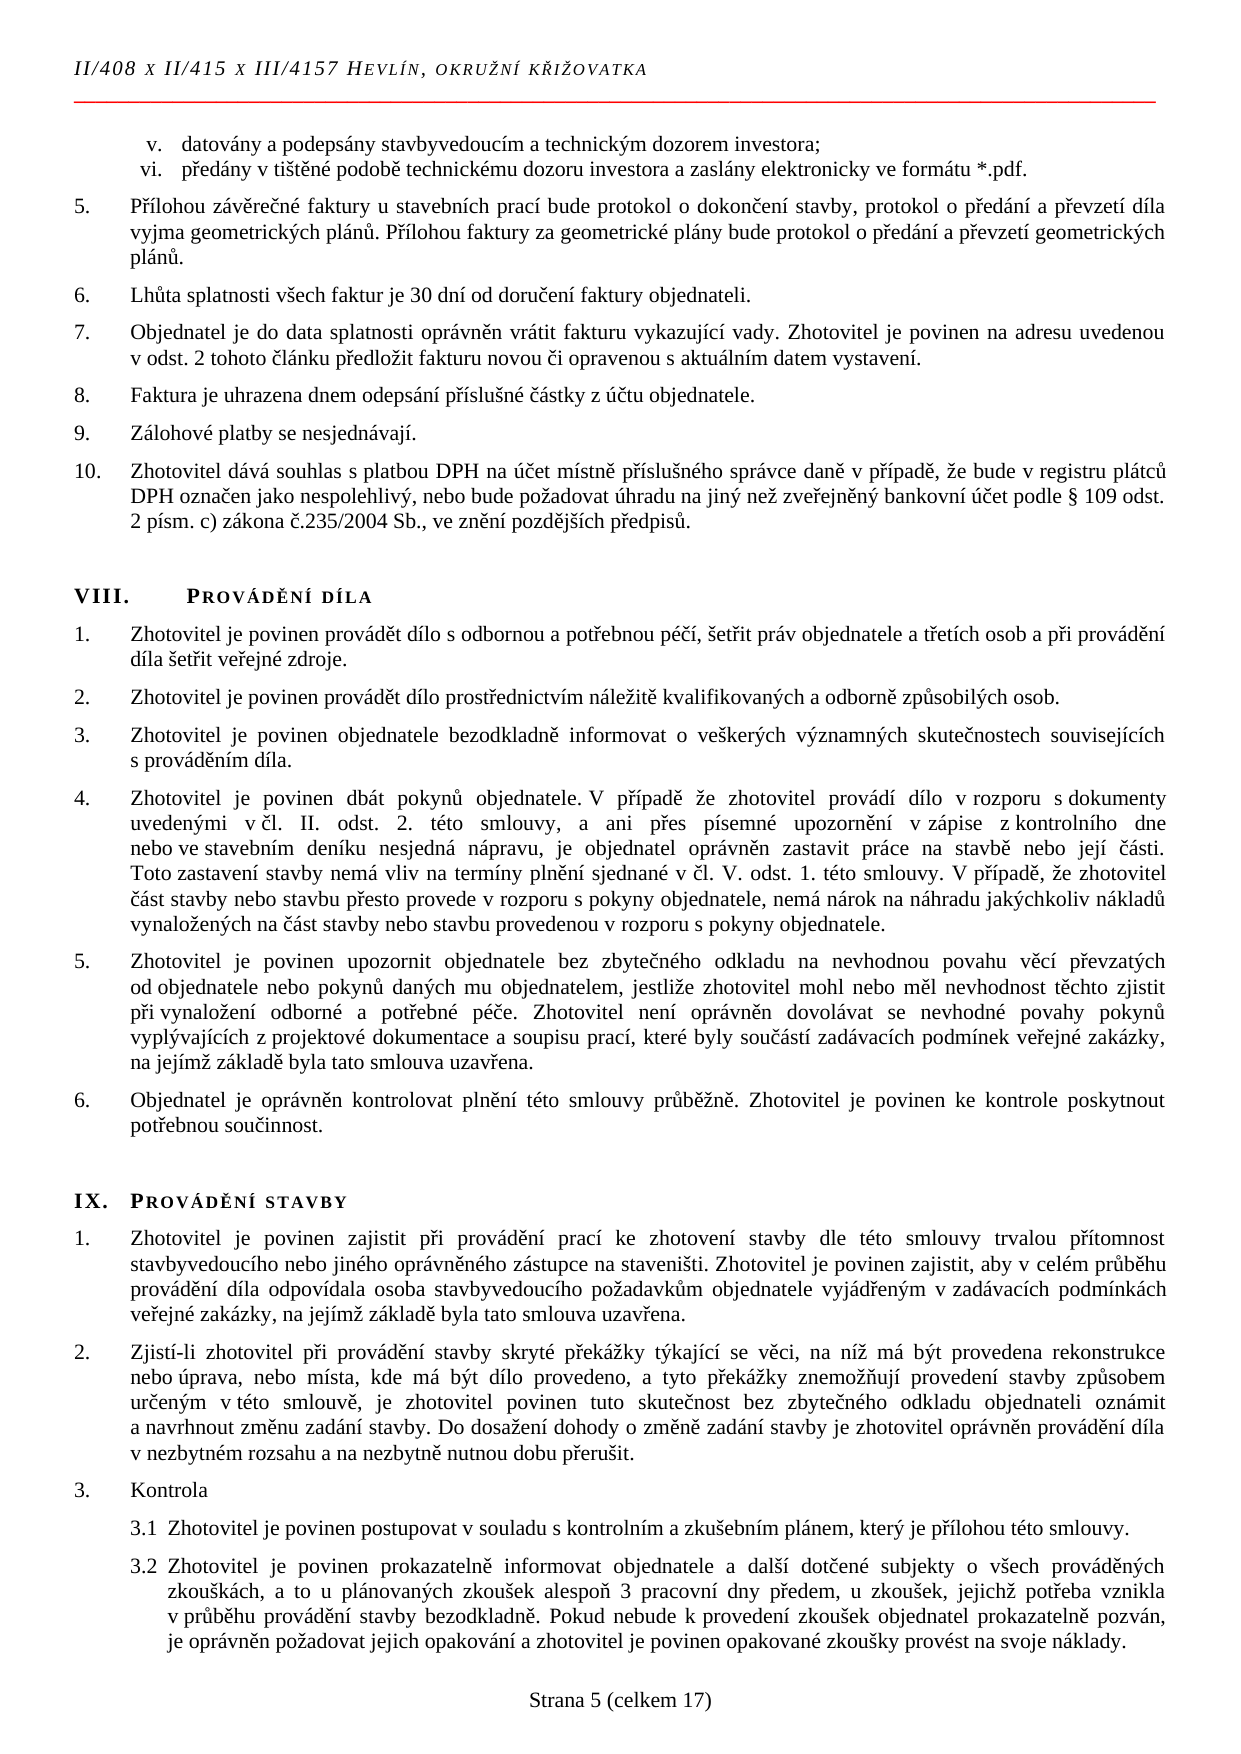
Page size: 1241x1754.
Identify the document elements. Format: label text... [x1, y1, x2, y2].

list Objednatel je do data splatnosti oprávněn vrátit fakturu vykazující vady. Zhotovitel je povinen na adresu uvedenou v odst. 2 tohoto článku předložit fakturu novou či opravenou s aktuálním datem vystavení. [74, 319, 1167, 370]
list Zhotovitel je povinen postupovat v souladu s kontrolním a zkušebním plánem, který je přílohou této smlouvy. [130, 1515, 1167, 1540]
list Kontrola [74, 1477, 1167, 1502]
list Zhotovitel je povinen prokazatelně informovat objednatele a další dotčené subjekty o všech prováděných zkouškách, a to u plánovaných zkoušek alespoň 3 pracovní dny předem, u zkoušek, jejichž potřeba vznikla v průběhu provádění stavby bezodkladně. Pokud nebude k provedení zkoušek objednatel prokazatelně pozván, je oprávněn požadovat jejich opakování a zhotovitel je povinen opakované zkoušky provést na svoje náklady. [130, 1553, 1167, 1653]
list Faktura je uhrazena dnem odepsání příslušné částky z účtu objednatele. [74, 382, 1167, 407]
list Zhotovitel je povinen zajistit při provádění prací ke zhotovení stavby dle této smlouvy trvalou přítomnost stavbyvedoucího nebo jiného oprávněného zástupce na staveništi. Zhotovitel je povinen zajistit, aby v celém průběhu provádění díla odpovídala osoba stavbyvedoucího požadavkům objednatele vyjádřeným v zadávacích podmínkách veřejné zakázky, na jejímž základě byla tato smlouva uzavřena. [74, 1225, 1167, 1326]
list Provádění stavby [74, 1188, 1167, 1213]
list datovány a podepsány stavbyvedoucím a technickým dozorem investora; [162, 131, 1167, 156]
list Provádění díla [74, 583, 1167, 609]
list předány v tištěné podobě technickému dozoru investora a zaslány elektronicky ve formátu *.pdf. [162, 156, 1167, 181]
list Zhotovitel je povinen dbát pokynů objednatele. V případě že zhotovitel provádí dílo v rozporu s dokumenty uvedenými v čl. II. odst. 2. této smlouvy, a ani přes písemné upozornění v zápise z kontrolního dne nebo ve stavebním deníku nesjedná nápravu, je objednatel oprávněn zastavit práce na stavbě nebo její části. Toto zastavení stavby nemá vliv na termíny plnění sjednané v čl. V. odst. 1. této smlouvy. V případě, že zhotovitel část stavby nebo stavbu přesto provede v rozporu s pokyny objednatele, nemá nárok na náhradu jakýchkoliv nákladů vynaložených na část stavby nebo stavbu provedenou v rozporu s pokyny objednatele. [74, 785, 1167, 936]
list Zhotovitel je povinen provádět dílo s odbornou a potřebnou péčí, šetřit práv objednatele a třetích osob a při provádění díla šetřit veřejné zdroje. [74, 621, 1167, 672]
list Přílohou závěrečné faktury u stavebních prací bude protokol o dokončení stavby, protokol o předání a převzetí díla vyjma geometrických plánů. Přílohou faktury za geometrické plány bude protokol o předání a převzetí geometrických plánů. [74, 193, 1167, 269]
list Lhůta splatnosti všech faktur je 30 dní od doručení faktury objednateli. [74, 282, 1167, 307]
list Zjistí-li zhotovitel při provádění stavby skryté překážky týkající se věci, na níž má být provedena rekonstrukce nebo úprava, nebo místa, kde má být dílo provedeno, a tyto překážky znemožňují provedení stavby způsobem určeným v této smlouvě, je zhotovitel povinen tuto skutečnost bez zbytečného odkladu objednateli oznámit a navrhnout změnu zadání stavby. Do dosažení dohody o změně zadání stavby je zhotovitel oprávněn provádění díla v nezbytném rozsahu a na nezbytně nutnou dobu přerušit. [74, 1339, 1167, 1465]
list Zhotovitel je povinen upozornit objednatele bez zbytečného odkladu na nevhodnou povahu věcí převzatých od objednatele nebo pokynů daných mu objednatelem, jestliže zhotovitel mohl nebo měl nevhodnost těchto zjistit při vynaložení odborné a potřebné péče. Zhotovitel není oprávněn dovolávat se nevhodné povahy pokynů vyplývajících z projektové dokumentace a soupisu prací, které byly součástí zadávacích podmínek veřejné zakázky, na jejímž základě byla tato smlouva uzavřena. [74, 948, 1167, 1074]
list Zhotovitel je povinen provádět dílo prostřednictvím náležitě kvalifikovaných a odborně způsobilých osob. [74, 684, 1167, 709]
list Objednatel je oprávněn kontrolovat plnění této smlouvy průběžně. Zhotovitel je povinen ke kontrole poskytnout potřebnou součinnost. [74, 1087, 1167, 1137]
list Zhotovitel je povinen objednatele bezodkladně informovat o veškerých významných skutečnostech souvisejících s prováděním díla. [74, 722, 1167, 772]
list Zhotovitel dává souhlas s platbou DPH na účet místně příslušného správce daně v případě, že bude v registru plátců DPH označen jako nespolehlivý, nebo bude požadovat úhradu na jiný než zveřejněný bankovní účet podle § 109 odst. 2 písm. c) zákona č.235/2004 Sb., ve znění pozdějších předpisů. [74, 458, 1167, 533]
list Zálohové platby se nesjednávají. [74, 420, 1167, 445]
